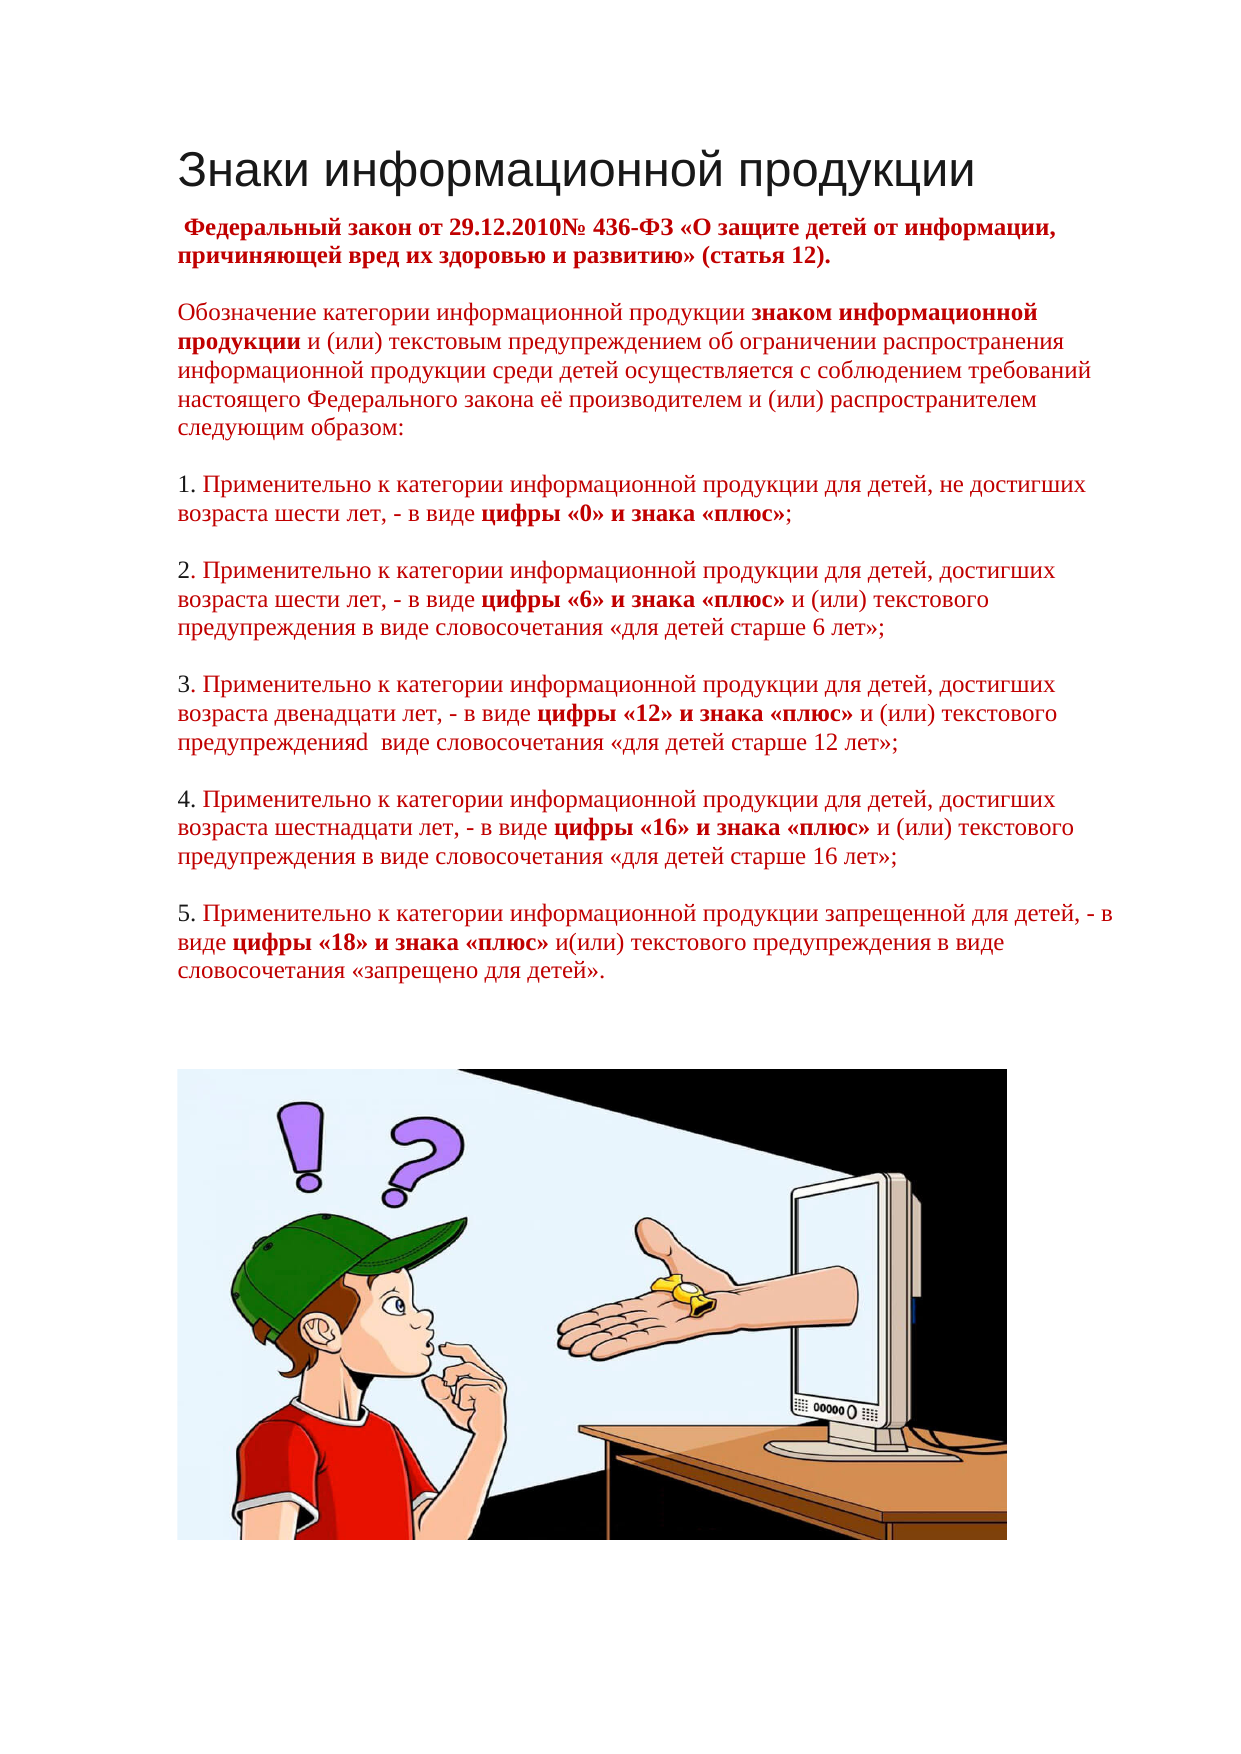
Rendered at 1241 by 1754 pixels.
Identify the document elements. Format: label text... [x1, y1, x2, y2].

text 3. Применительно к категории информационной продукции для детей, достигших возраста двенадцати лет, - в виде цифры «12» и знака «плюс» и (или) текстового предупрежденияd виде словосочетания «для детей старше 12 лет»; [177, 669, 1152, 756]
text 4. Применительно к категории информационной продукции для детей, достигших возраста шестнадцати лет, - в виде цифры «16» и знака «плюс» и (или) текстового предупреждения в виде словосочетания «для детей старше 16 лет»; [177, 784, 1152, 870]
text 5. Применительно к категории информационной продукции запрещенной для детей, - в виде цифры «18» и знака «плюс» и(или) текстового предупреждения в виде словосочетания «запрещено для детей». [177, 898, 1152, 984]
picture [177, 1069, 1007, 1540]
text Знаки информационной продукции [177, 134, 1152, 196]
text 1. Применительно к категории информационной продукции для детей, не достигших возраста шести лет, - в виде цифры «0» и знака «плюс»; [177, 469, 1152, 527]
text Федеральный закон от 29.12.2010№ 436-ФЗ «О защите детей от информации, причиняющей вред их здоровью и развитию» (статья 12). [177, 212, 1152, 269]
text 2. Применительно к категории информационной продукции для детей, достигших возраста шести лет, - в виде цифры «6» и знака «плюс» и (или) текстового предупреждения в виде словосочетания «для детей старше 6 лет»; [177, 555, 1152, 641]
text Обозначение категории информационной продукции знаком информационной продукции и (или) текстовым предупреждением об ограничении распространения информационной продукции среди детей осуществляется с соблюдением требований настоящего Федерального закона её производителем и (или) распространителем следующим образом: [177, 297, 1152, 441]
